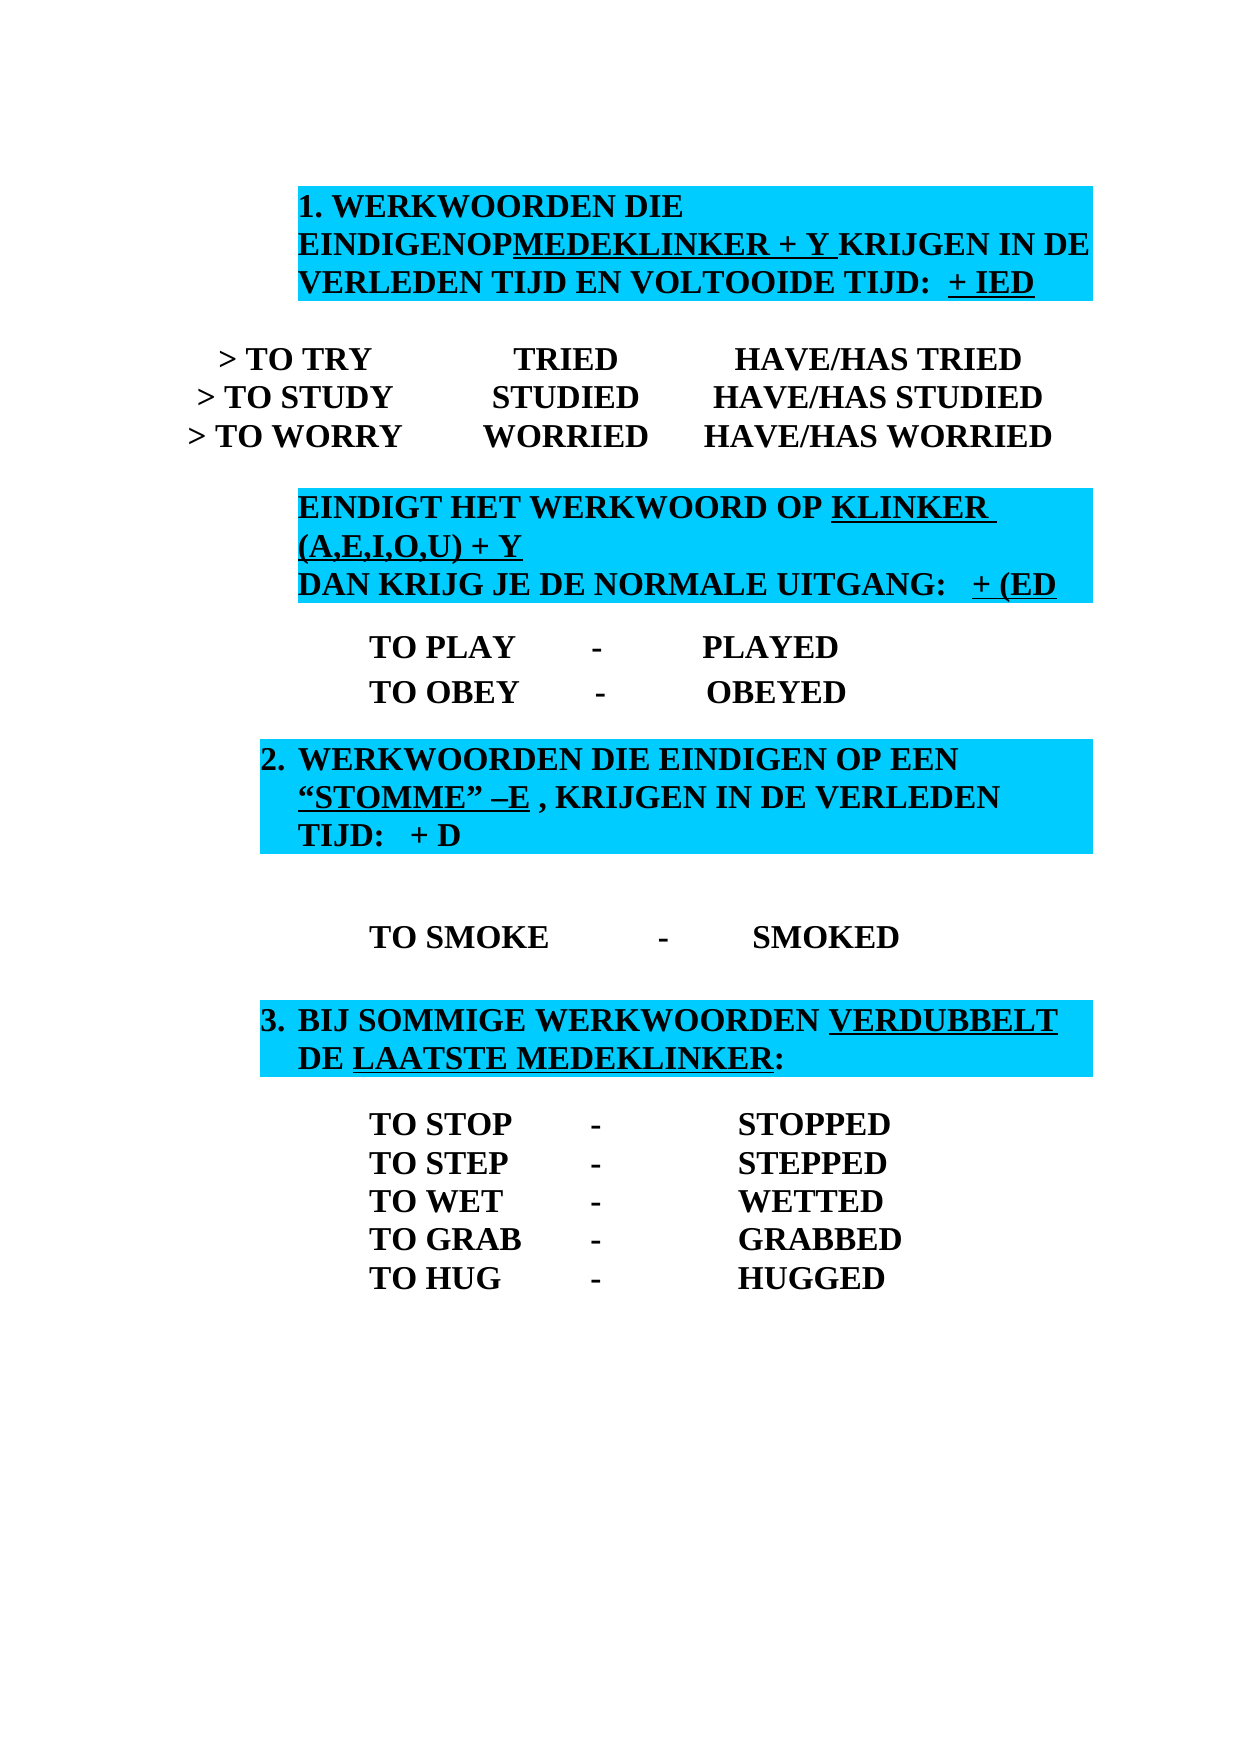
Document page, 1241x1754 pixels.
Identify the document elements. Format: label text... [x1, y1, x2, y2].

text TO HUG - HUGGED [148, 1258, 1093, 1296]
text TO WET - WETTED [148, 1181, 1093, 1220]
text > TO TRY TRIED HAVE/HAS TRIED [148, 339, 1093, 378]
list BIJ SOMMIGE WERKWOORDEN VERDUBBELT DE LAATSTE MEDEKLINKER: [260, 1000, 1093, 1077]
text TO GRAB - GRABBED [148, 1220, 1093, 1258]
list WERKWOORDEN DIE EINDIGEN OP EEN “STOMME” –E , KRIJGEN IN DE VERLEDEN TIJD: + D [260, 739, 1093, 854]
text TO STOP - STOPPED [260, 1105, 1093, 1143]
text TO STEP - STEPPED [148, 1143, 1093, 1181]
text DAN KRIJG JE DE NORMALE UITGANG: + (ED [298, 564, 1093, 603]
text 1. WERKWOORDEN DIE EINDIGENOPMEDEKLINKER + Y KRIJGEN IN DE VERLEDEN TIJD EN VOLTOOIDE TIJD: + IED [298, 186, 1093, 301]
text > TO WORRY WORRIED HAVE/HAS WORRIED [148, 416, 1093, 454]
text EINDIGT HET WERKWOORD OP KLINKER (A,E,I,O,U) + Y [298, 488, 1093, 564]
text TO OBEY - OBEYED [298, 672, 1093, 711]
text TO SMOKE - SMOKED [148, 917, 1093, 955]
text > TO STUDY STUDIED HAVE/HAS STUDIED [148, 378, 1093, 416]
text TO PLAY - PLAYED [148, 628, 1093, 666]
